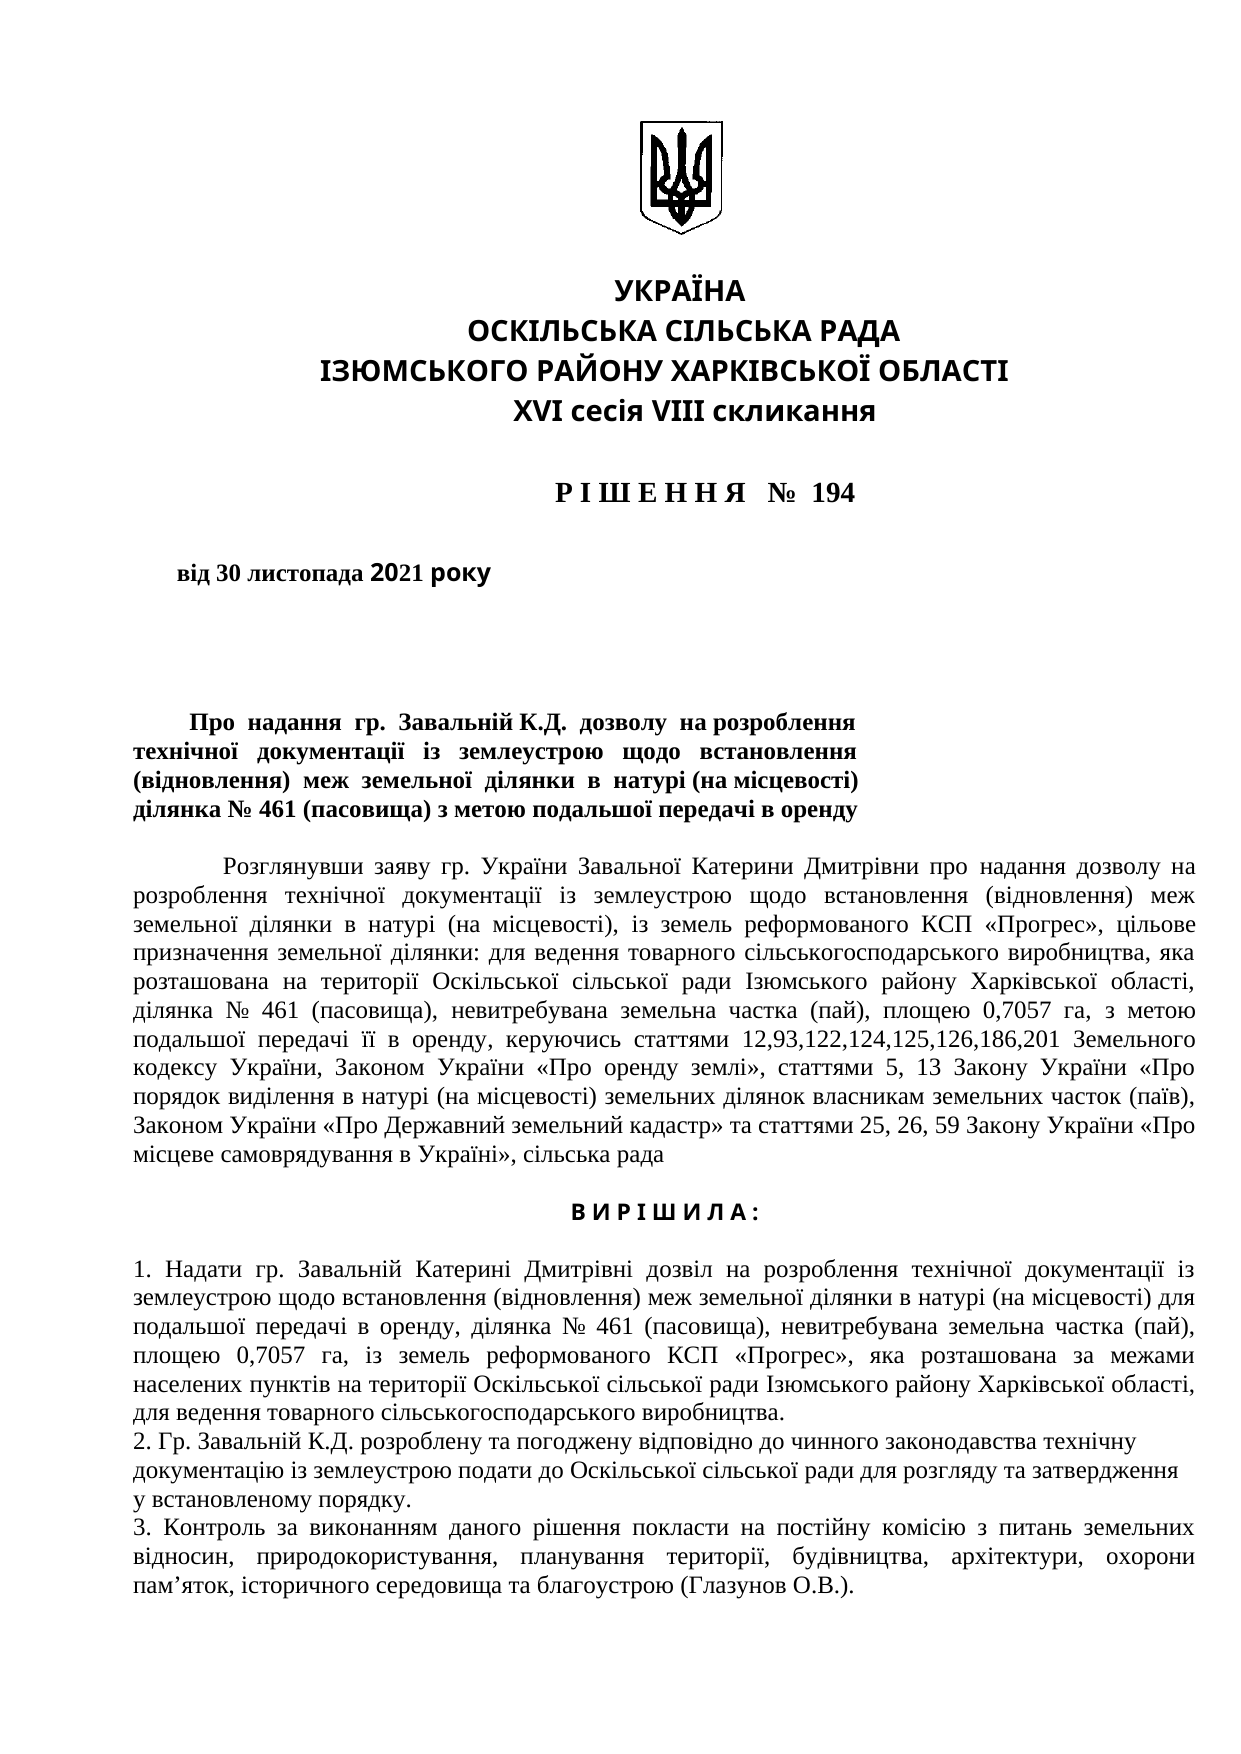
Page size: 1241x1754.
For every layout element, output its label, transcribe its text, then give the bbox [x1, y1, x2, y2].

text 1. Надати гр. Завальній Катерині Дмитрівні дозвіл на розроблення технічної документації із землеустрою щодо встановлення (відновлення) меж земельної ділянки в натурі (на місцевості) для подальшої передачі в оренду, ділянка № 461 (пасовища), невитребувана земельна частка (пай), площею 0,7057 га, із земель реформованого КСП «Прогрес», яка розташована за межами населених пунктів на території Оскільської сільської ради Ізюмського району Харківської області, для ведення товарного сільськогосподарського виробництва. [133, 1254, 1196, 1426]
table_header [144, 118, 1163, 271]
text XVI сесія VІІІ скликання [133, 390, 1196, 429]
text 2. Гр. Завальній К.Д. розроблену та погоджену відповідно до чинного законодавства технічну документацію із землеустрою подати до Оскільської сільської ради для розгляду та затвердження у встановленому порядку. [133, 1426, 1196, 1512]
text Про надання гр. Завальній К.Д. дозволу на розроблення [133, 707, 1196, 736]
text від 30 листопада 2021 року [133, 554, 1196, 588]
text УКРАЇНА [133, 271, 1196, 310]
text ІЗЮМСЬКОГО РАЙОНУ ХАРКІВСЬКОЇ ОБЛАСТІ [133, 350, 1196, 390]
text ОСКІЛЬСЬКА СІЛЬСЬКА РАДА [133, 310, 1196, 350]
text Розглянувши заяву гр. України Завальної Катерини Дмитрівни про надання дозволу на розроблення технічної документації із землеустрою щодо встановлення (відновлення) меж земельної ділянки в натурі (на місцевості), із земель реформованого КСП «Прогрес», цільове призначення земельної ділянки: для ведення товарного сільськогосподарського виробництва, яка розташована на території Оскільської сільської ради Ізюмського району Харківської області, ділянка № 461 (пасовища), невитребувана земельна частка (пай), площею 0,7057 га, з метою подальшої передачі її в оренду, керуючись статтями 12,93,122,124,125,126,186,201 Земельного кодексу України, Законом України «Про оренду землі», статтями 5, 13 Закону України «Про порядок виділення в натурі (на місцевості) земельних ділянок власникам земельних часток (паїв), Законом України «Про Державний земельний кадастр» та статтями 25, 26, 59 Закону України «Про місцеве самоврядування в Україні», сільська рада [133, 851, 1196, 1167]
text ділянка № 461 (пасовища) з метою подальшої передачі в оренду [133, 794, 1196, 822]
text технічної документації із землеустрою щодо встановлення [133, 736, 1196, 765]
text 3. Контроль за виконанням даного рішення покласти на постійну комісію з питань земельних відносин, природокористування, планування території, будівництва, архітектури, охорони пам’яток, історичного середовища та благоустрою (Глазунов О.В.). [133, 1512, 1196, 1599]
text В И Р І Ш И Л А : [133, 1196, 1196, 1227]
text (відновлення) меж земельної ділянки в натурі (на місцевості) [133, 765, 1196, 794]
text Р І Ш Е Н Н Я № 194 [183, 475, 1196, 509]
